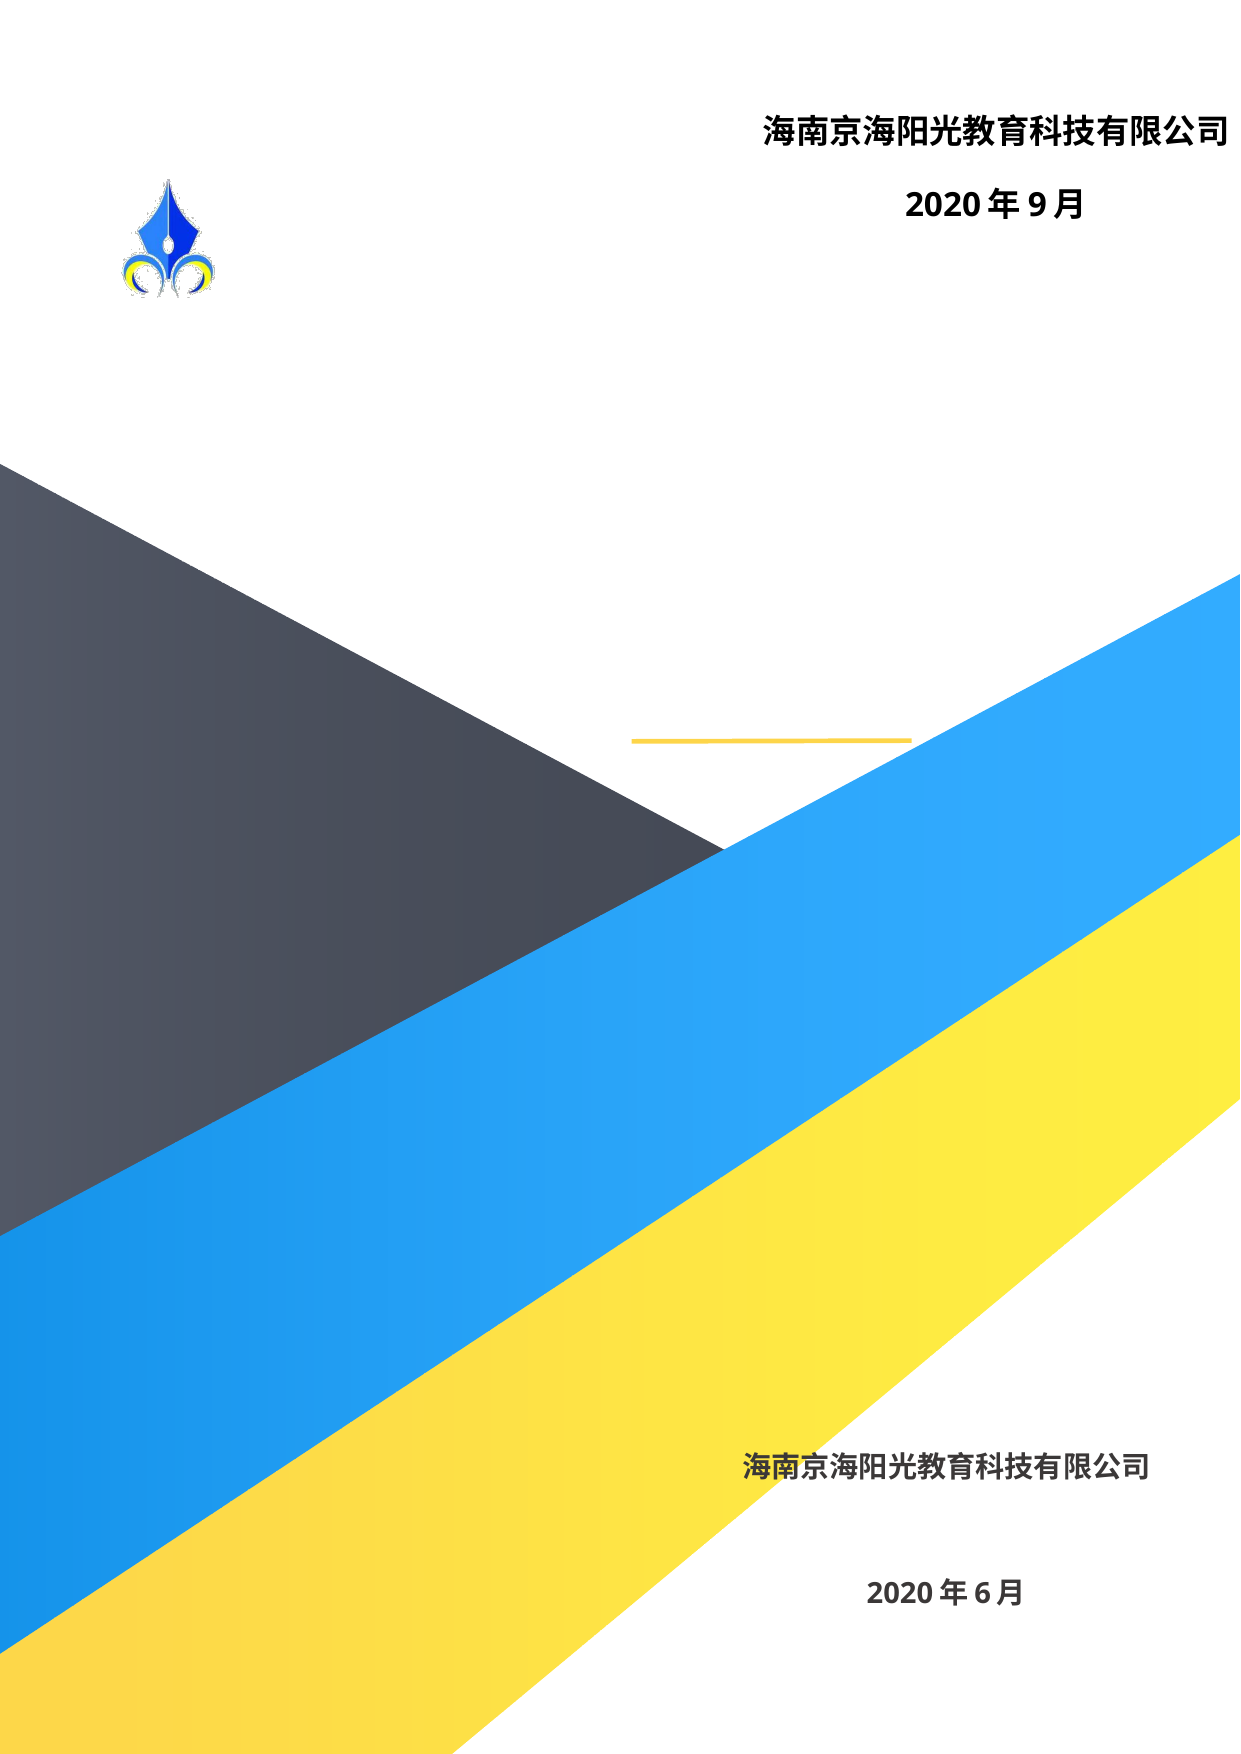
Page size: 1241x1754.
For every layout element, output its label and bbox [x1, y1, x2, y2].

picture [106, 172, 229, 304]
